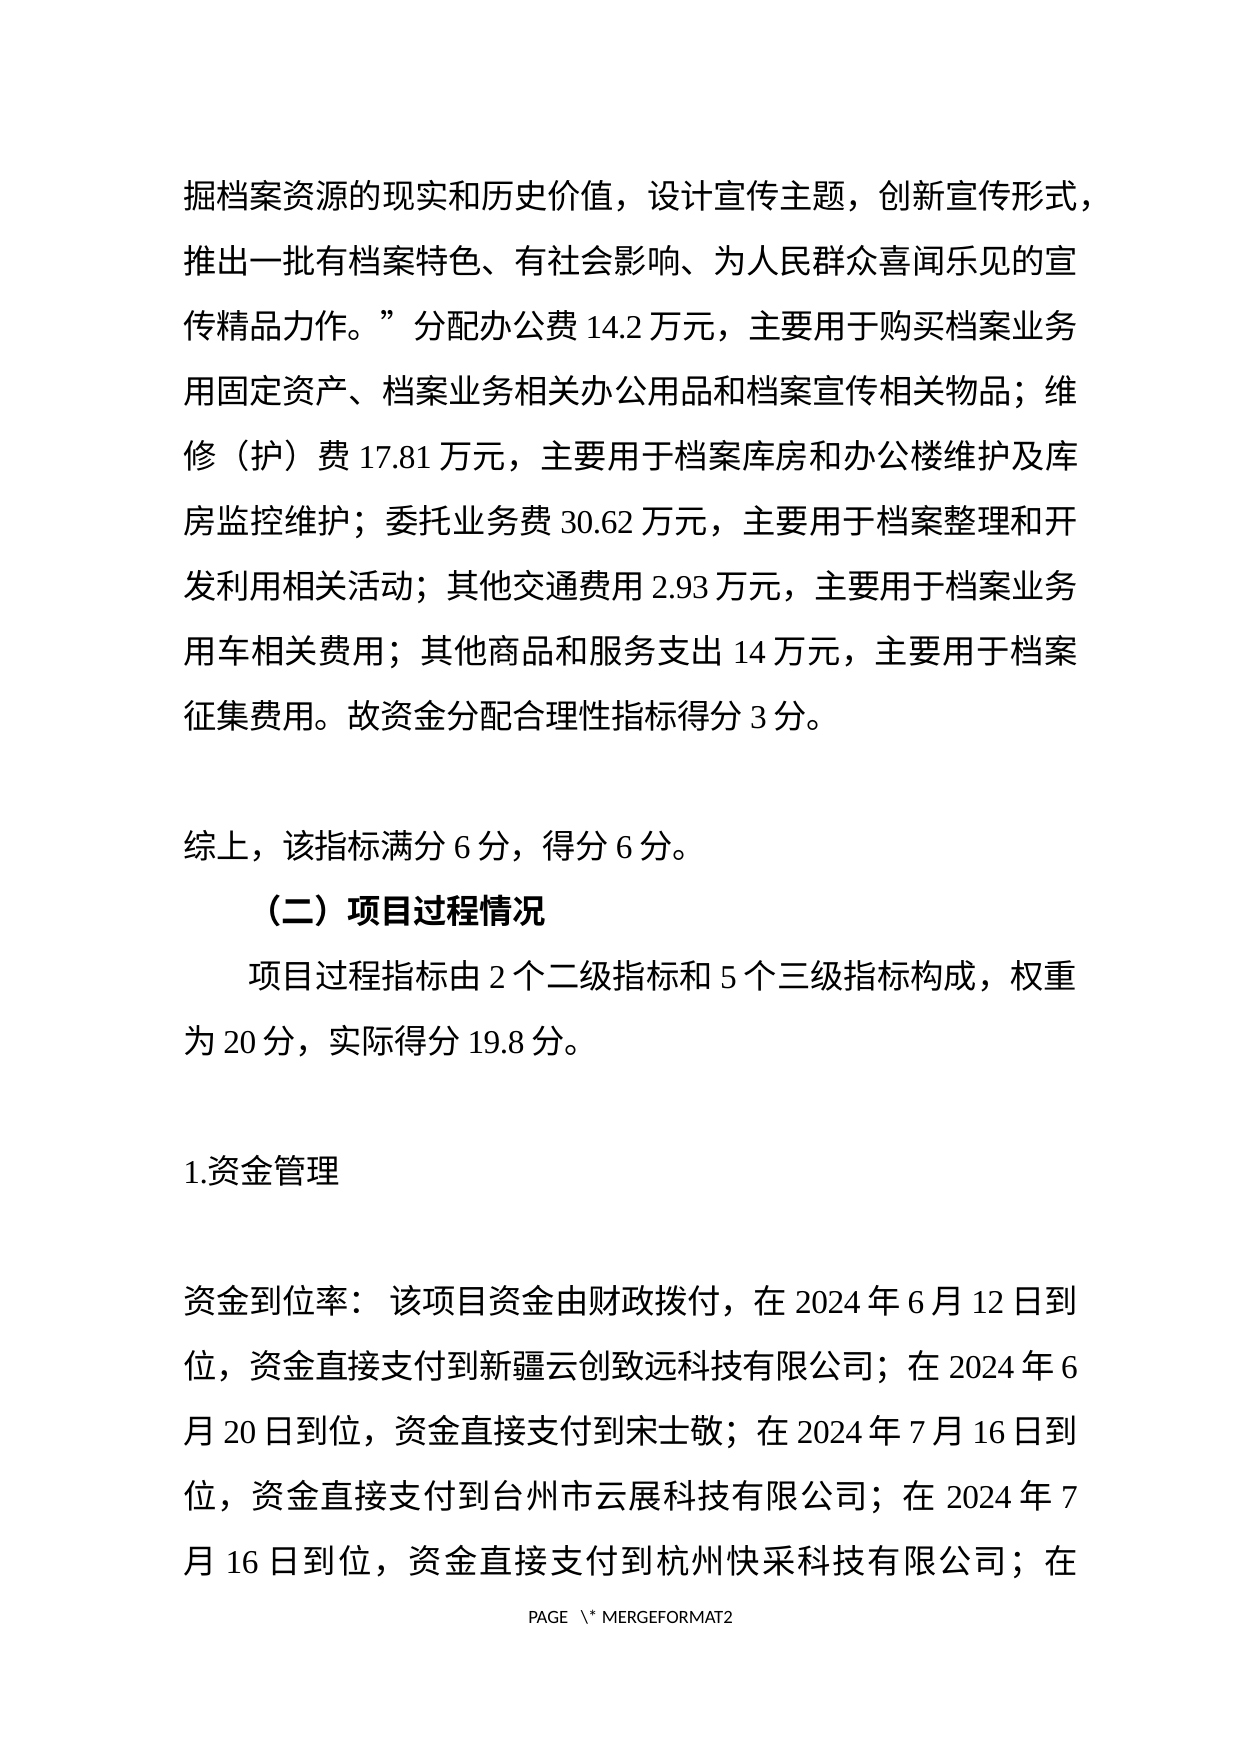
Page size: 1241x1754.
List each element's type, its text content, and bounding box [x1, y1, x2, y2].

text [183, 162, 1078, 877]
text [183, 942, 1078, 1592]
text （二）项目过程情况 [183, 877, 1078, 942]
